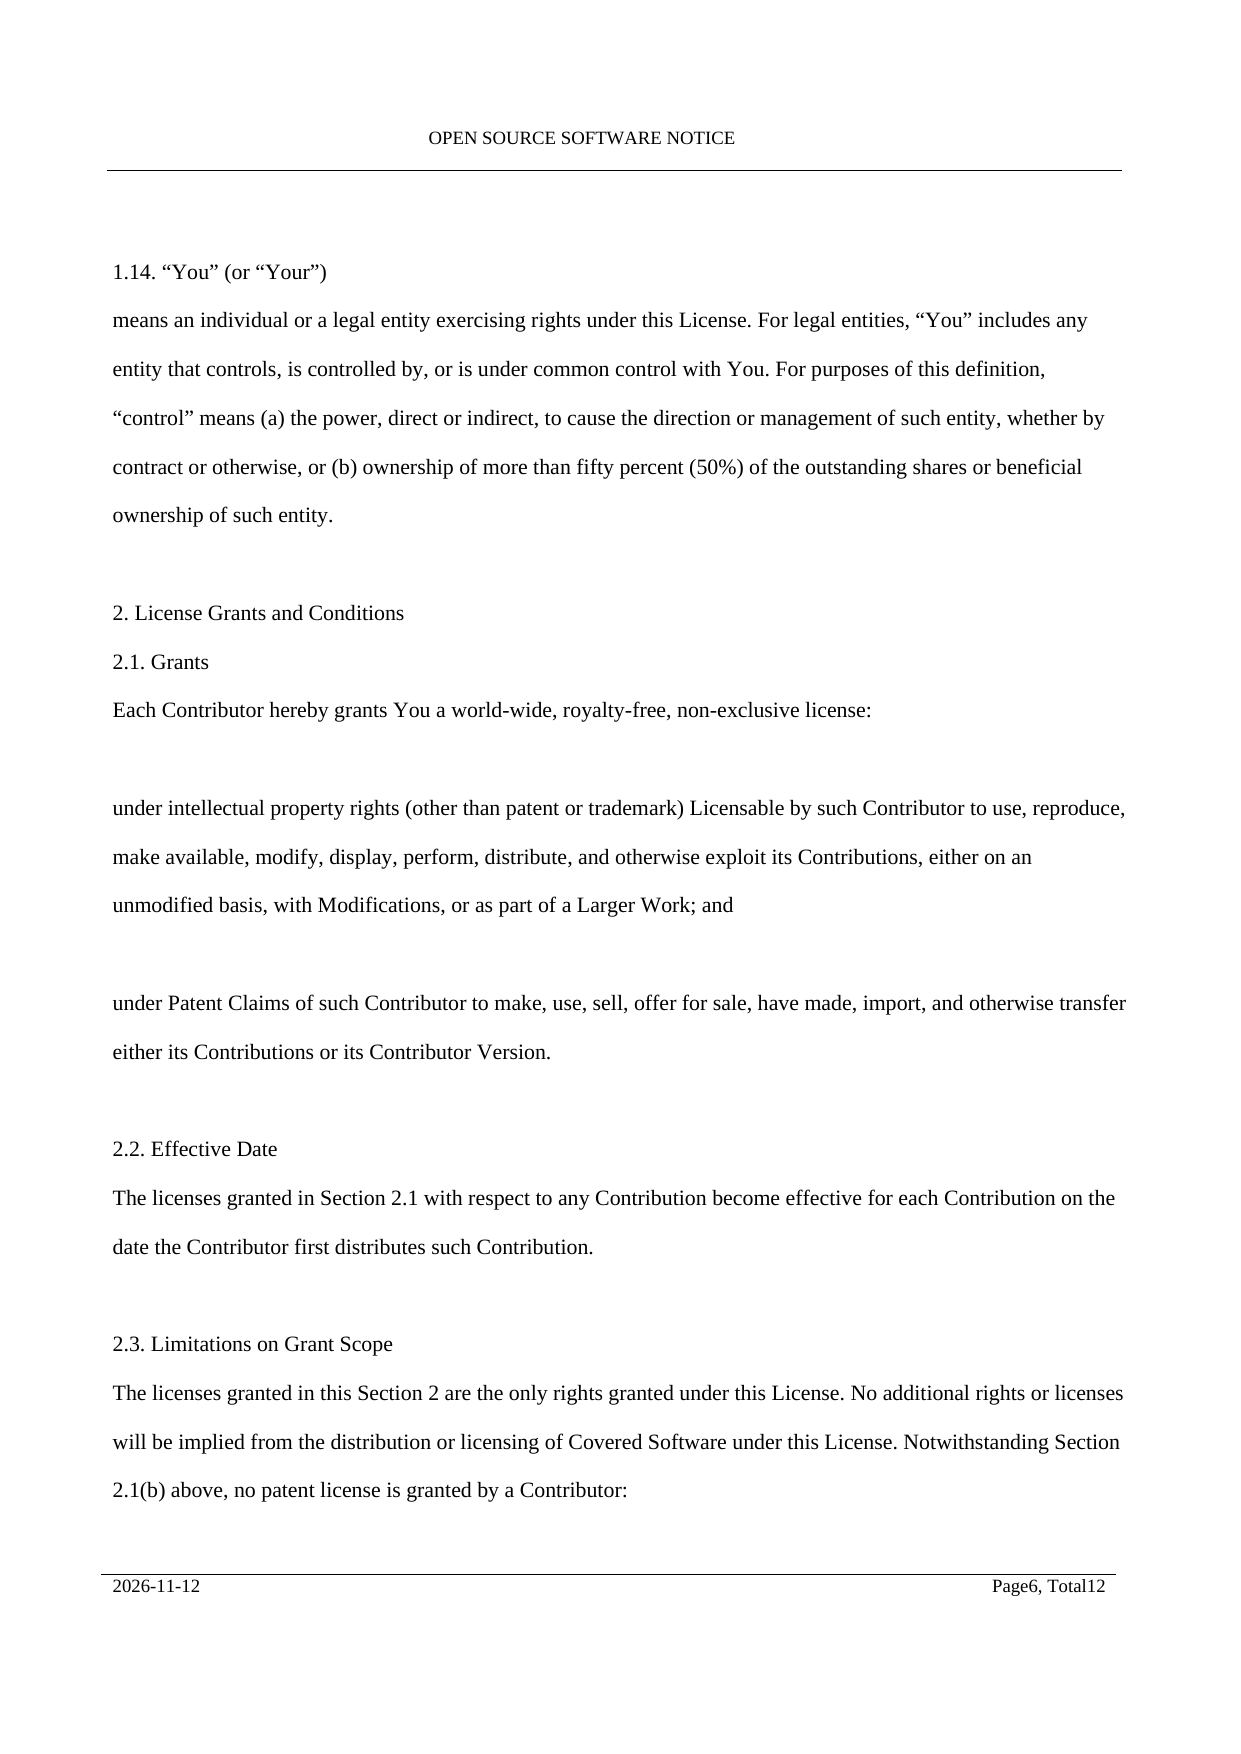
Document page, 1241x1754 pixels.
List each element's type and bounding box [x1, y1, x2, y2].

text [112, 206, 1128, 1506]
